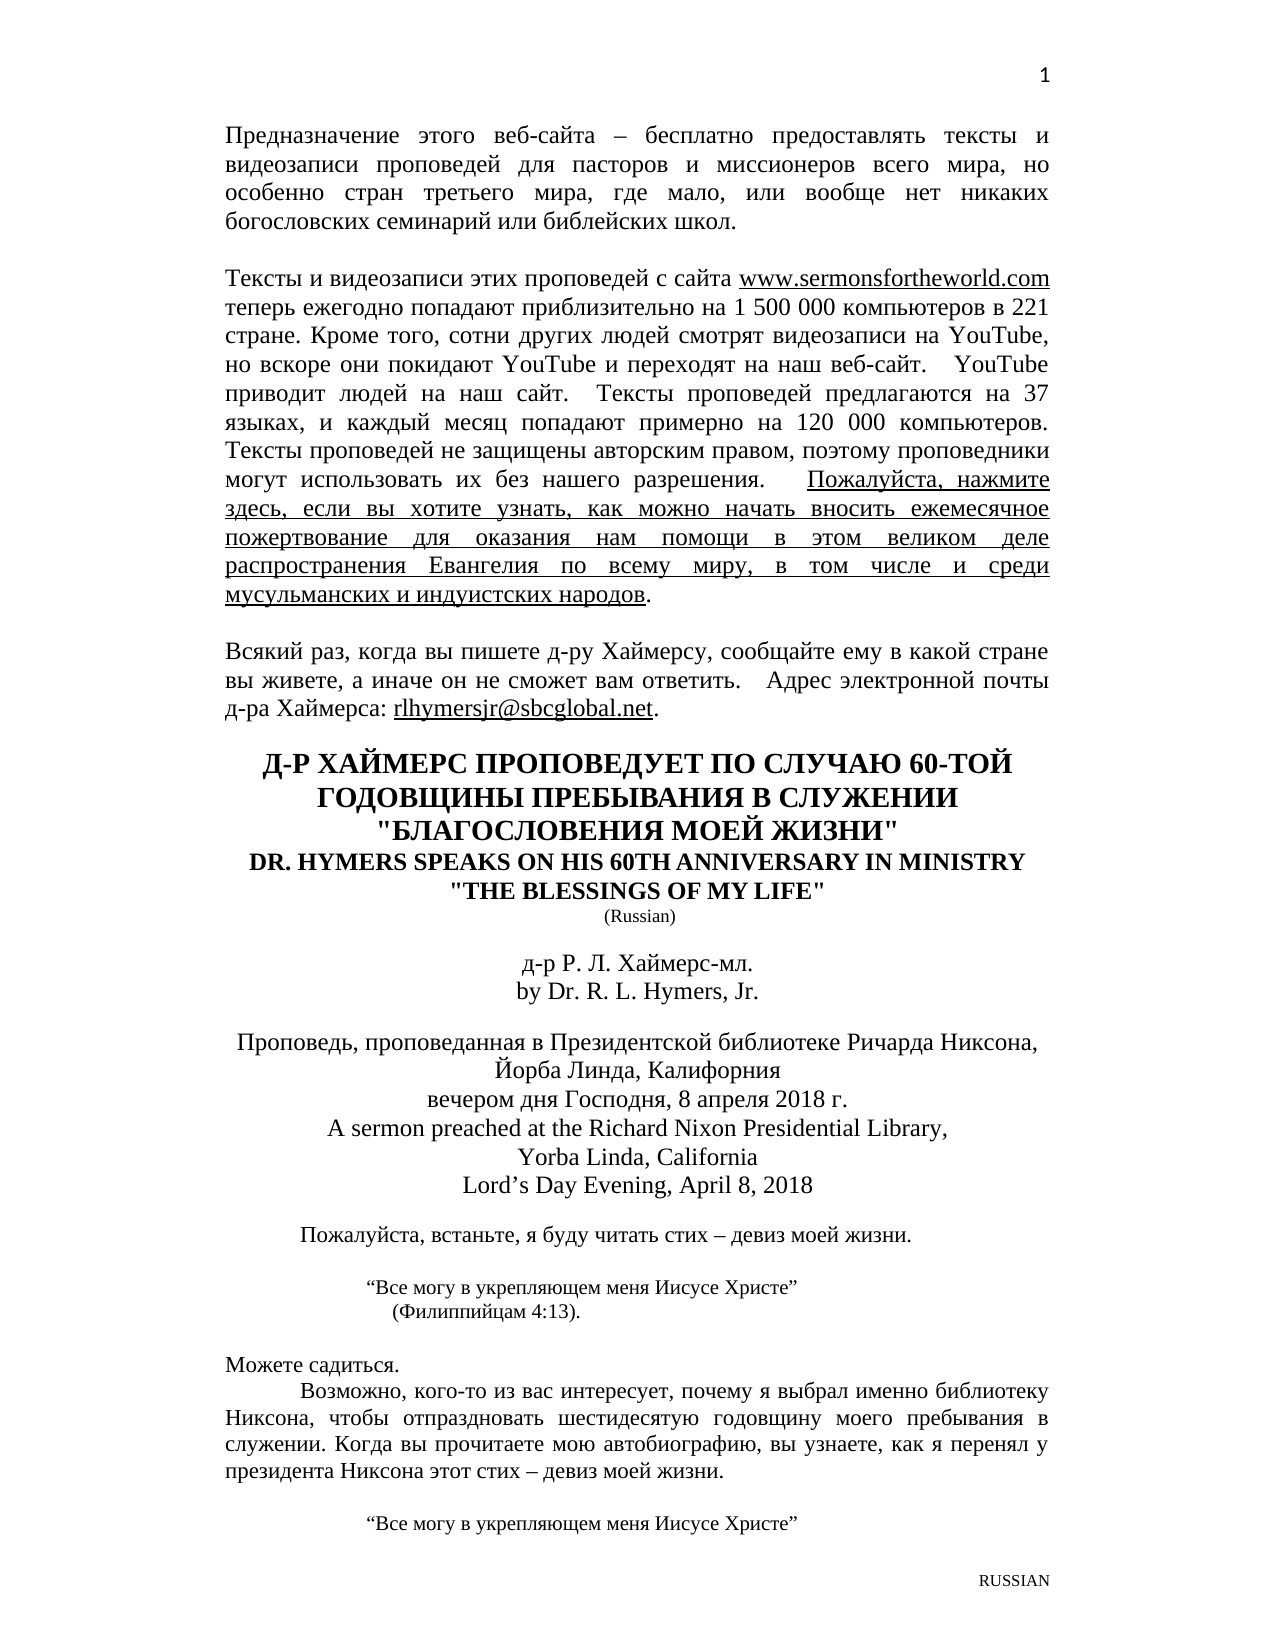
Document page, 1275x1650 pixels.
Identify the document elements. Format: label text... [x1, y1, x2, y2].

text A sermon preached at the Richard Nixon Presidential Library, [225, 1113, 1050, 1142]
text by Dr. R. L. Hymers, Jr. [225, 976, 1050, 1005]
text Предназначение этого веб-сайта – бесплатно предоставлять тексты и видеозаписи проповедей для пасторов и миссионеров всего мира, но особенно стран третьего мира, где мало, или вообще нет никаких богословских семинарий или библейских школ. [225, 120, 1050, 235]
text Проповедь, проповеданная в Президентской библиотеке Ричарда Никсона, [225, 1027, 1050, 1055]
text Возможно, кого-то из вас интересует, почему я выбрал именно библиотеку Никсона, чтобы отпраздновать шестидесятую годовщину моего пребывания в служении. Когда вы прочитаете мою автобиографию, вы узнаете, как я перенял у президента Никсона этот стих – девиз моей жизни. [225, 1378, 1050, 1483]
text Д-Р ХАЙМЕРС ПРОПОВЕДУЕТ ПО СЛУЧАЮ 60-ТОЙ ГОДОВЩИНЫ ПРЕБЫВАНИЯ В СЛУЖЕНИИ [180, 746, 1095, 813]
text Всякий раз, когда вы пишете д-ру Хаймерсу, сообщайте ему в какой стране вы живете, а иначе он не сможет вам ответить. Адрес электронной почты д-ра Хаймерса: rlhymersjr@sbcglobal.net. [225, 636, 1050, 722]
text Можете садиться. [225, 1351, 1050, 1378]
text Пожалуйста, встаньте, я буду читать стих – девиз моей жизни. [225, 1221, 1050, 1247]
text “Все могу в укрепляющем меня Иисусе Христе” [366, 1511, 900, 1535]
text Йорба Линда, Калифорния [225, 1055, 1050, 1084]
text DR. HYMERS SPEAKS ON HIS 60TH ANNIVERSARY IN MINISTRY "THE BLESSINGS OF MY LIFE" [180, 847, 1095, 904]
text Lord’s Day Evening, April 8, 2018 [225, 1170, 1050, 1199]
text д-р Р. Л. Хаймерс-мл. [225, 948, 1050, 976]
text Yorba Linda, California [225, 1142, 1050, 1170]
text “Все могу в укрепляющем меня Иисусе Христе” [366, 1275, 900, 1299]
text вечером дня Господня, 8 апреля 2018 г. [225, 1084, 1050, 1113]
text (Филиппийцам 4:13). [366, 1299, 900, 1323]
text (Russian) [225, 904, 1050, 926]
text "БЛАГОСЛОВЕНИЯ МОЕЙ ЖИЗНИ" [180, 813, 1095, 847]
text Тексты и видеозаписи этих проповедей с сайта www.sermonsfortheworld.com теперь ежегодно попадают приблизительно на 1 500 000 компьютеров в 221 стране. Кроме того, сотни других людей смотрят видеозаписи на YouTube, но вскоре они покидают YouTube и переходят на наш веб-сайт. YouTube приводит людей на наш сайт. Тексты проповедей предлагаются на 37 языках, и каждый месяц попадают примерно на 120 000 компьютеров. Тексты проповедей не защищены авторским правом, поэтому проповедники могут использовать их без нашего разрешения. Пожалуйста, нажмите здесь, если вы хотите узнать, как можно начать вносить ежемесячное пожертвование для оказания нам помощи в этом великом деле распространения Евангелия по всему миру, в том числе и среди мусульманских и индуистских народов. [225, 263, 1050, 518]
